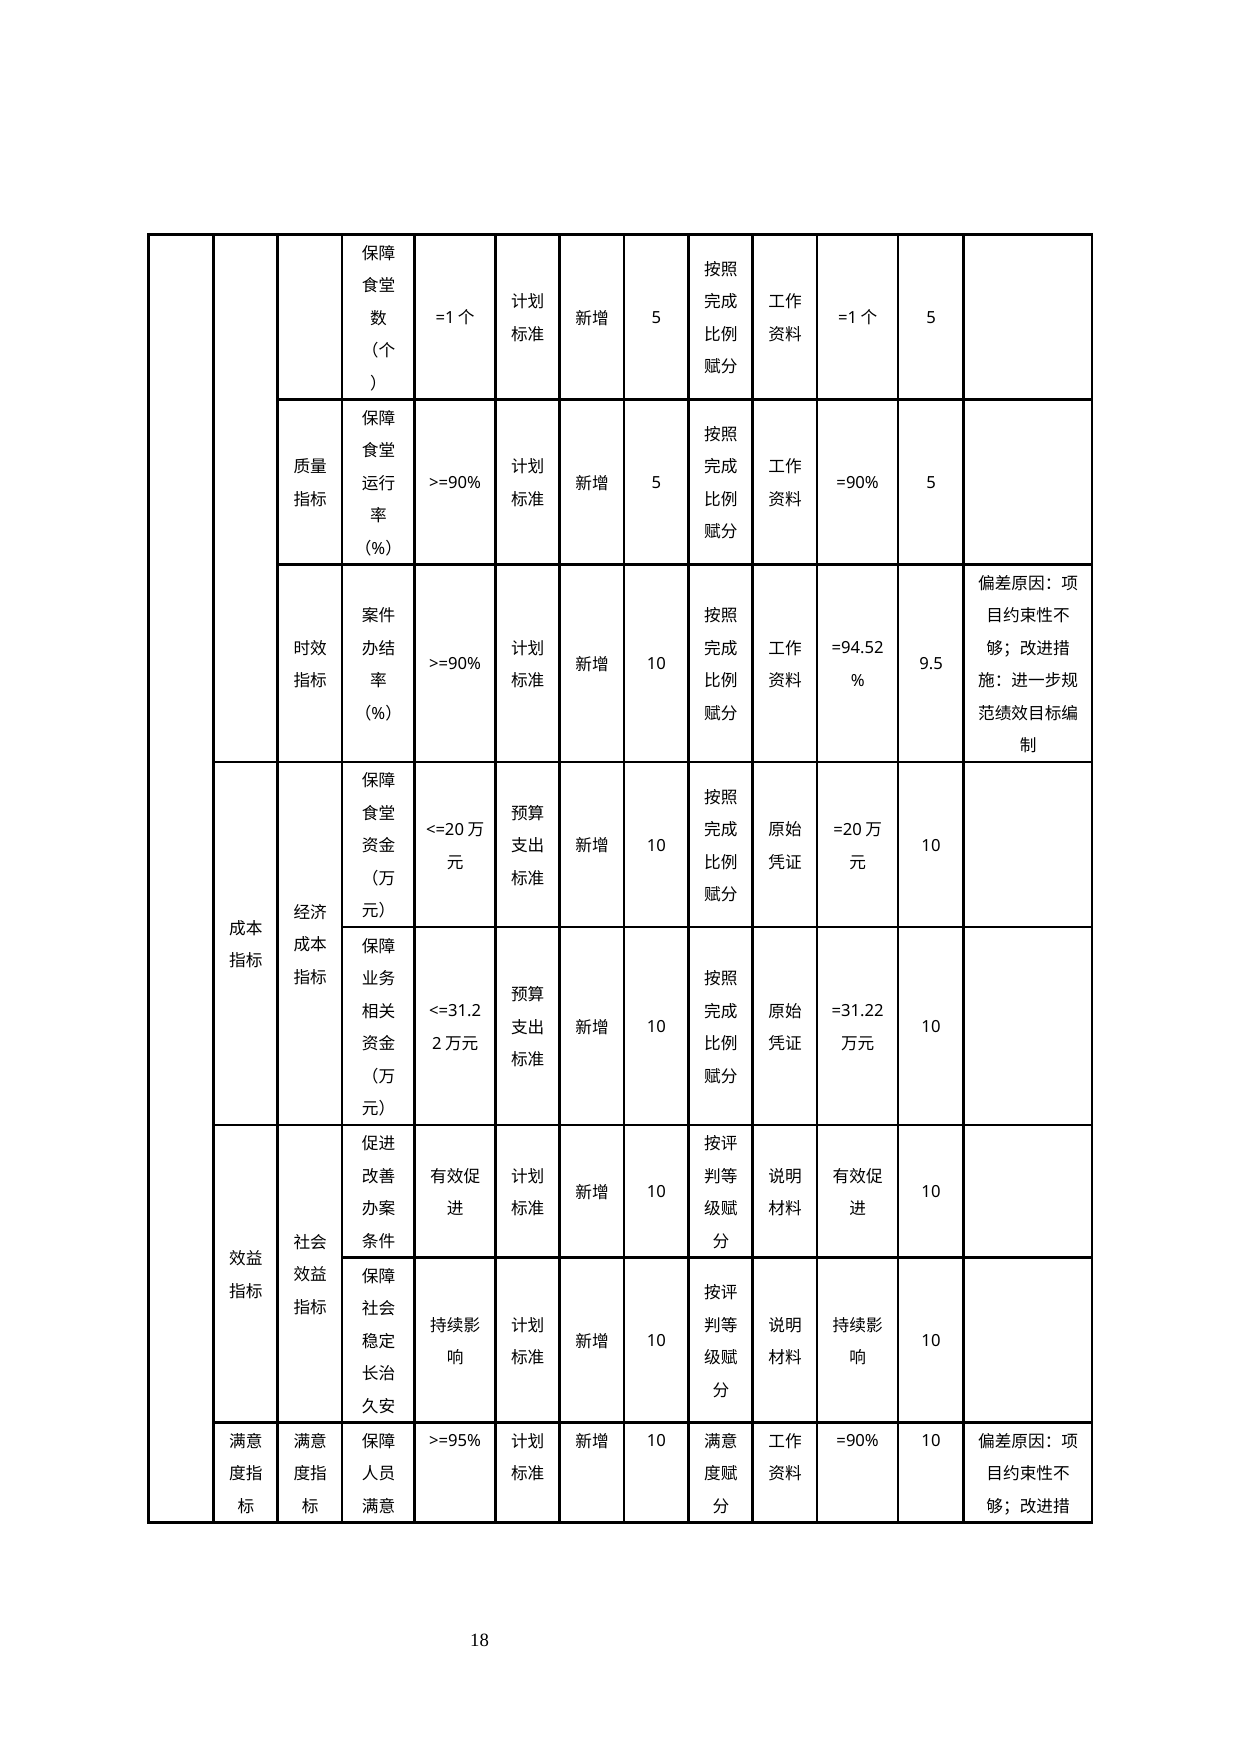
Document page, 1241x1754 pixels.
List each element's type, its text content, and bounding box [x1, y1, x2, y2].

table_cell 10 [625, 763, 687, 926]
table_cell 持续影响 [416, 1259, 494, 1421]
table_cell 新增 [561, 1126, 623, 1256]
table_cell 保障食堂资金（万元） [343, 763, 413, 926]
table_cell [965, 1126, 1091, 1256]
table_cell 预算支出标准 [497, 928, 558, 1123]
table_cell 促进改善办案条件 [343, 1126, 413, 1256]
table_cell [965, 1424, 1091, 1521]
table_cell 10 [625, 1126, 687, 1256]
table_cell 满意度指标 [215, 1424, 276, 1521]
table_cell 新增 [561, 1424, 623, 1521]
table_cell 偏差原因：项目约束性不够；改进措施：进一步规范绩效目标编制 [965, 566, 1091, 761]
table_cell [965, 1259, 1091, 1421]
table_cell [965, 928, 1091, 1123]
table_cell 工作资料 [754, 236, 816, 398]
table_cell 5 [899, 401, 962, 563]
table_cell 9.5 [899, 566, 962, 761]
table_cell 新增 [561, 763, 623, 926]
table_cell 按评判等级赋分 [690, 1126, 751, 1256]
table_cell 按照完成比例赋分 [690, 566, 751, 761]
table_cell 10 [899, 763, 962, 926]
table_cell 计划标准 [497, 236, 558, 398]
table_cell 持续影响 [818, 1259, 897, 1421]
table_cell =94.52% [818, 566, 897, 761]
table_cell <=31.22万元 [416, 928, 494, 1123]
table_cell 工作资料 [754, 401, 816, 563]
table_cell 5 [625, 401, 687, 563]
table_cell 保障人员满意度（%） [343, 1424, 413, 1521]
table_cell 5 [625, 236, 687, 398]
table_cell =90% [818, 1424, 897, 1521]
table_cell 10 [625, 1424, 687, 1521]
table_cell 10 [899, 928, 962, 1123]
table_cell 保障业务相关资金（万元） [343, 928, 413, 1123]
table_cell =20万元 [818, 763, 897, 926]
table_cell 保障社会稳定长治久安 [343, 1259, 413, 1421]
table_cell 工作资料 [754, 566, 816, 761]
table_cell 新增 [561, 236, 623, 398]
table_cell 10 [899, 1424, 962, 1521]
table_cell 保障食堂数（个） [343, 236, 413, 398]
table_cell 计划标准 [497, 401, 558, 563]
table_cell 社会效益指标 [279, 1126, 341, 1421]
table_cell 预算支出标准 [497, 763, 558, 926]
table_cell 满意度赋分 [690, 1424, 751, 1521]
table_cell [965, 401, 1091, 563]
table_cell 新增 [561, 1259, 623, 1421]
table_cell 案件办结率（%） [343, 566, 413, 761]
table_cell 5 [899, 236, 962, 398]
table_cell 10 [625, 928, 687, 1123]
table_cell 按照完成比例赋分 [690, 763, 751, 926]
table_cell 按照完成比例赋分 [690, 928, 751, 1123]
table_cell 10 [625, 566, 687, 761]
table_cell 有效促进 [416, 1126, 494, 1256]
table_cell 质量指标 [279, 401, 341, 563]
table_cell 按照完成比例赋分 [690, 401, 751, 563]
table_cell 原始凭证 [754, 763, 816, 926]
table_cell 保障食堂运行率（%） [343, 401, 413, 563]
table_cell 有效促进 [818, 1126, 897, 1256]
table_cell 说明材料 [754, 1259, 816, 1421]
table_cell 计划标准 [497, 1424, 558, 1521]
table_cell 效益指标 [215, 1126, 276, 1421]
table_cell [965, 236, 1091, 398]
table_cell 说明材料 [754, 1126, 816, 1256]
table_cell 工作资料 [754, 1424, 816, 1521]
table_cell 10 [625, 1259, 687, 1421]
table_cell =31.22万元 [818, 928, 897, 1123]
table_cell <=20万元 [416, 763, 494, 926]
table_cell 经济成本指标 [279, 763, 341, 1123]
table_cell 计划标准 [497, 1259, 558, 1421]
table_cell =1个 [416, 236, 494, 398]
table_cell 10 [899, 1259, 962, 1421]
table_cell 满意度指标 [279, 1424, 341, 1521]
table_cell 原始凭证 [754, 928, 816, 1123]
table_cell =1个 [818, 236, 897, 398]
table_cell 新增 [561, 566, 623, 761]
table_cell >=95% [416, 1424, 494, 1521]
table_cell >=90% [416, 401, 494, 563]
table_cell 新增 [561, 401, 623, 563]
table_cell 成本指标 [215, 763, 276, 1123]
table_cell 时效指标 [279, 566, 341, 761]
table_cell >=90% [416, 566, 494, 761]
table_cell [965, 763, 1091, 926]
table_cell 新增 [561, 928, 623, 1123]
table_cell =90% [818, 401, 897, 563]
table_cell 10 [899, 1126, 962, 1256]
table_cell 计划标准 [497, 566, 558, 761]
table_cell 按照完成比例赋分 [690, 236, 751, 398]
table_cell 计划标准 [497, 1126, 558, 1256]
table_cell 按评判等级赋分 [690, 1259, 751, 1421]
